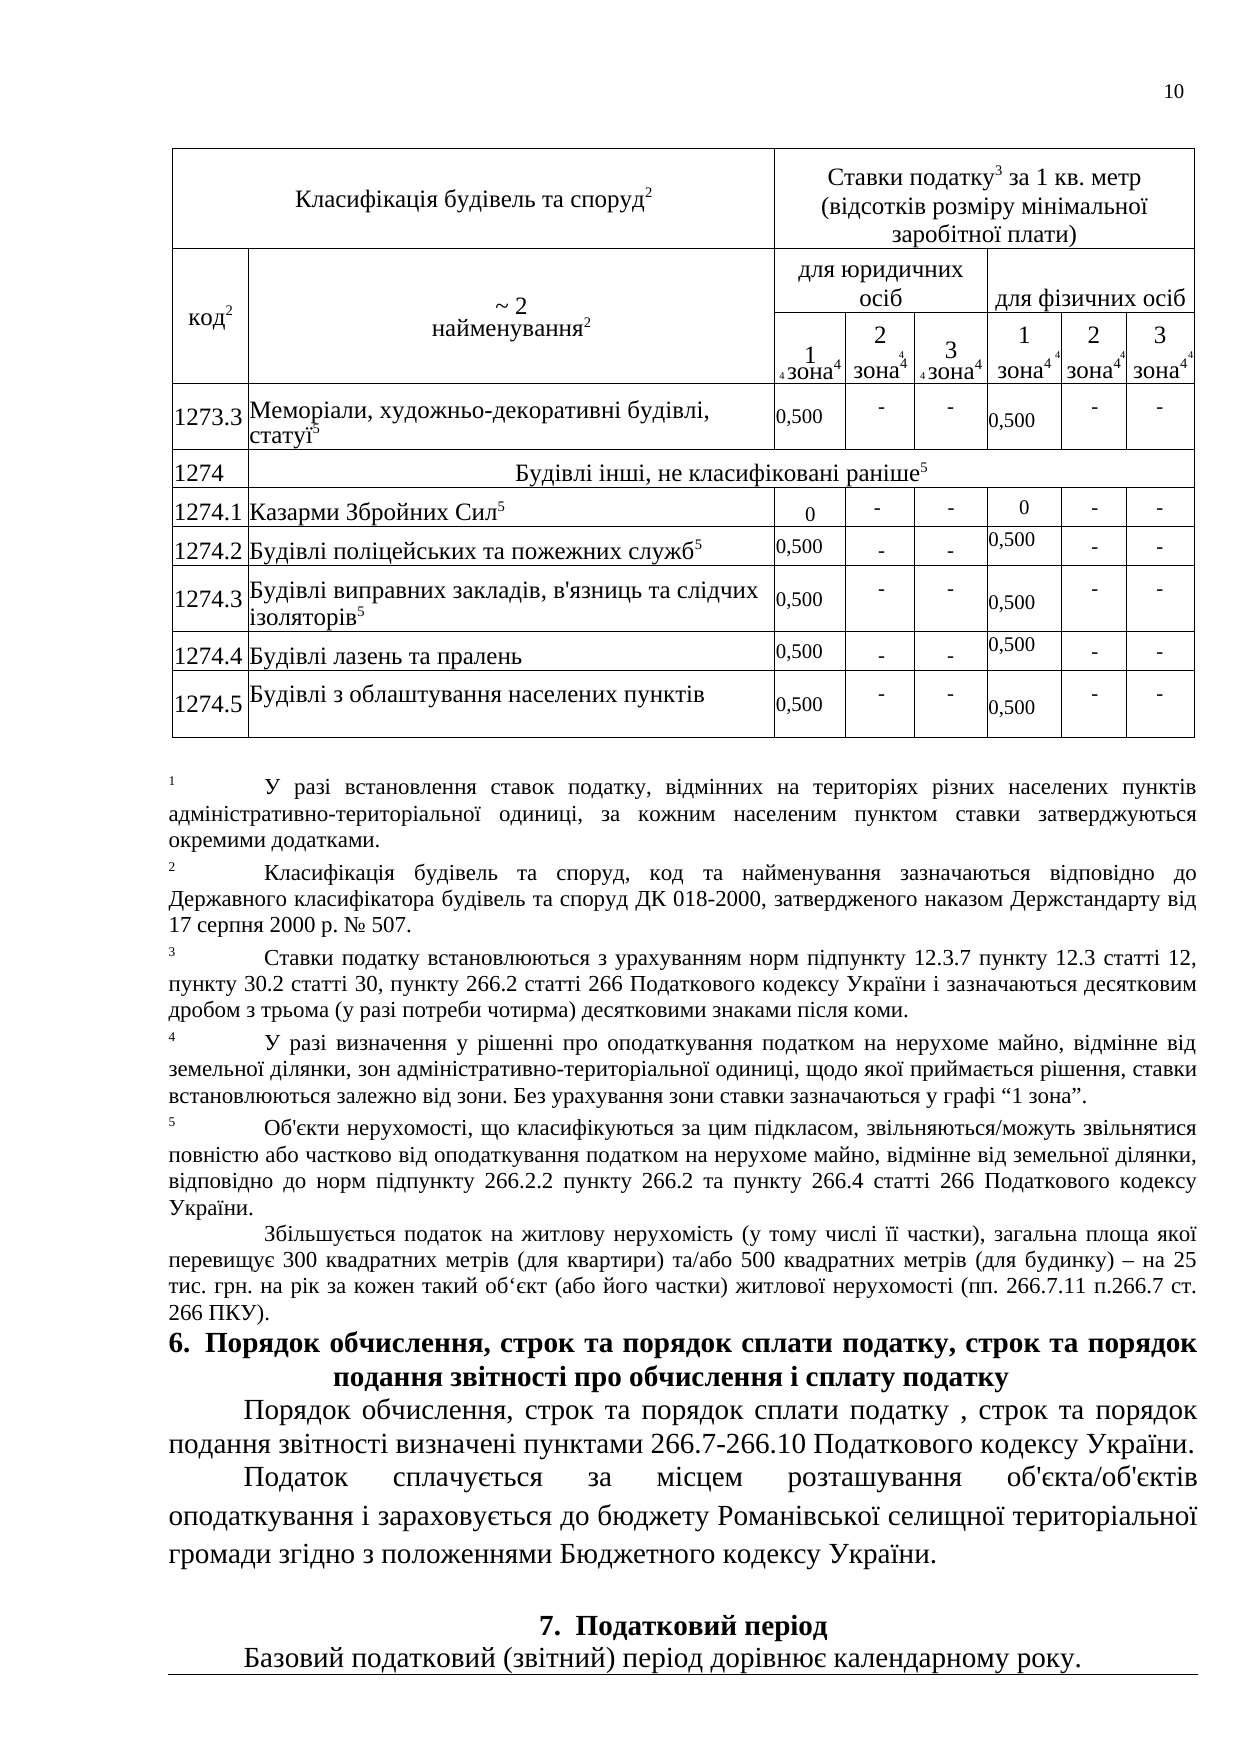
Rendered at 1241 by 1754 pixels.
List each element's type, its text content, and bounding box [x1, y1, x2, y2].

list Об'єкти нерухомості, що класифікуються за цим підкласом, звільняються/можуть звільнятися повністю або частково від оподаткування податком на нерухоме майно, відмінне від земельної ділянки, відповідно до норм підпункту 266.2.2 пункту 266.2 та пункту 266.4 статті 266 Податкового кодексу України. [168, 1114, 1198, 1220]
table_cell 3 4 зона4 [915, 313, 987, 383]
table_cell - [846, 384, 914, 449]
table_cell 3 4 зона4 [1127, 313, 1194, 383]
table_cell - [1062, 632, 1126, 670]
table_cell - [1127, 566, 1194, 631]
text Базовий податковий (звітний) період дорівнює календарному року. [168, 1642, 1198, 1674]
table_cell 0,500 [988, 671, 1061, 737]
table_cell Казарми Збройних Сил5 [249, 488, 774, 526]
table_cell - [846, 566, 914, 631]
table_cell 1274.4 [173, 632, 248, 670]
table_cell 0,500 [775, 384, 845, 449]
table_cell - [846, 632, 914, 670]
table_cell 0,500 [775, 671, 845, 737]
table_cell код2 [173, 249, 248, 383]
table_cell Будівлі виправних закладів, в'язниць та слідчих ізоляторів5 [249, 566, 774, 631]
table_cell 0,500 [775, 527, 845, 565]
table_cell - [1127, 671, 1194, 737]
table_cell - [915, 384, 987, 449]
text Податок сплачується за місцем розташування об'єкта/об'єктів оподаткування і зараховується до бюджету Романівської селищної територіальної громади згідно з положеннями Бюджетного кодексу України. [168, 1459, 1198, 1570]
table_cell 1274.1 [173, 488, 248, 526]
table_cell 0,500 [988, 384, 1061, 449]
text Порядок обчислення, строк та порядок сплати податку , строк та порядок подання звітності визначені пунктами 266.7-266.10 Податкового кодексу України. [168, 1392, 1198, 1459]
table_cell - [1127, 632, 1194, 670]
table_cell - [915, 527, 987, 565]
list У разі встановлення ставок податку, відмінних на територіях різних населених пунктів адміністративно-територіальної одиниці, за кожним населеним пунктом ставки затверджуються окремими додатками. [168, 773, 1198, 852]
table_cell - [1062, 566, 1126, 631]
table_cell 1 4 зона4 [775, 313, 845, 383]
table_cell 0 [775, 488, 845, 526]
table_cell 0,500 [988, 566, 1061, 631]
table_cell Будівлі поліцейських та пожежних служб5 [249, 527, 774, 565]
table_cell - [1062, 384, 1126, 449]
table_cell 1273.3 [173, 384, 248, 449]
table_cell 1274 [173, 450, 248, 487]
table_cell 0 [988, 488, 1061, 526]
list Податковий період [168, 1608, 1198, 1642]
table_cell - [915, 671, 987, 737]
table_cell - [1127, 527, 1194, 565]
table_cell ~ 2 найменування2 [249, 249, 774, 383]
table_cell - [1062, 671, 1126, 737]
table_cell - [1127, 384, 1194, 449]
table_cell Будівлі інші, не класифіковані раніше5 [249, 450, 1194, 487]
list Класифікація будівель та споруд, код та найменування зазначаються відповідно до Державного класифікатора будівель та споруд ДК 018-2000, затвердженого наказом Держстандарту від 17 серпня 2000 р. № 507. [168, 858, 1198, 938]
list У разі визначення у рішенні про оподаткування податком на нерухоме майно, відмінне від земельної ділянки, зон адміністративно-територіальної одиниці, щодо якої приймається рішення, ставки встановлюються залежно від зони. Без урахування зони ставки зазначаються у графі “1 зона”. [168, 1029, 1198, 1108]
table_cell 2 4 зона4 [846, 313, 914, 383]
table_cell - [915, 632, 987, 670]
table_cell - [846, 671, 914, 737]
table_cell 0,500 [775, 632, 845, 670]
table_cell - [846, 527, 914, 565]
table_cell 0,500 [988, 527, 1061, 565]
table_cell для юридичних осіб [775, 249, 987, 312]
table_cell - [1127, 488, 1194, 526]
table_cell Меморіали, художньо-декоративні будівлі, статуї5 [249, 384, 774, 449]
table_cell - [1062, 527, 1126, 565]
text Збільшується податок на житлову нерухомість (у тому числі її частки), загальна площа якої перевищує 300 квадратних метрів (для квартири) та/або 500 квадратних метрів (для будинку) – на 25 тис. грн. на рік за кожен такий об‘єкт (або його частки) житлової нерухомості (пп. 266.7.11 п.266.7 ст. 266 ПКУ). [168, 1220, 1198, 1325]
table_header Класифікація будівель та споруд2 [173, 149, 774, 248]
table_cell 0,500 [775, 566, 845, 631]
list Порядок обчислення, строк та порядок сплати податку, строк та порядок подання звітності про обчислення і сплату податку [168, 1325, 1198, 1392]
table_cell 1 4 зона4 [988, 313, 1061, 383]
table_cell 0,500 [988, 632, 1061, 670]
table_header Ставки податку3 за 1 кв. метр (відсотків розміру мінімальної заробітної плати) [775, 149, 1194, 248]
table_cell 1274.3 [173, 566, 248, 631]
table_cell - [1062, 488, 1126, 526]
table_cell 2 4 зона4 [1062, 313, 1126, 383]
table_cell 1274.2 [173, 527, 248, 565]
table_cell Будівлі лазень та пралень [249, 632, 774, 670]
table_cell - [846, 488, 914, 526]
table_cell для фізичних осіб [988, 249, 1194, 312]
list Ставки податку встановлюються з урахуванням норм підпункту 12.3.7 пункту 12.3 статті 12, пункту 30.2 статті 30, пункту 266.2 статті 266 Податкового кодексу України і зазначаються десятковим дробом з трьома (у разі потреби чотирма) десятковими знаками після коми. [168, 944, 1198, 1023]
table_cell - [915, 566, 987, 631]
table_cell 1274.5 [173, 671, 248, 737]
table_cell Будівлі з облаштування населених пунктів [249, 671, 774, 737]
table_cell - [915, 488, 987, 526]
